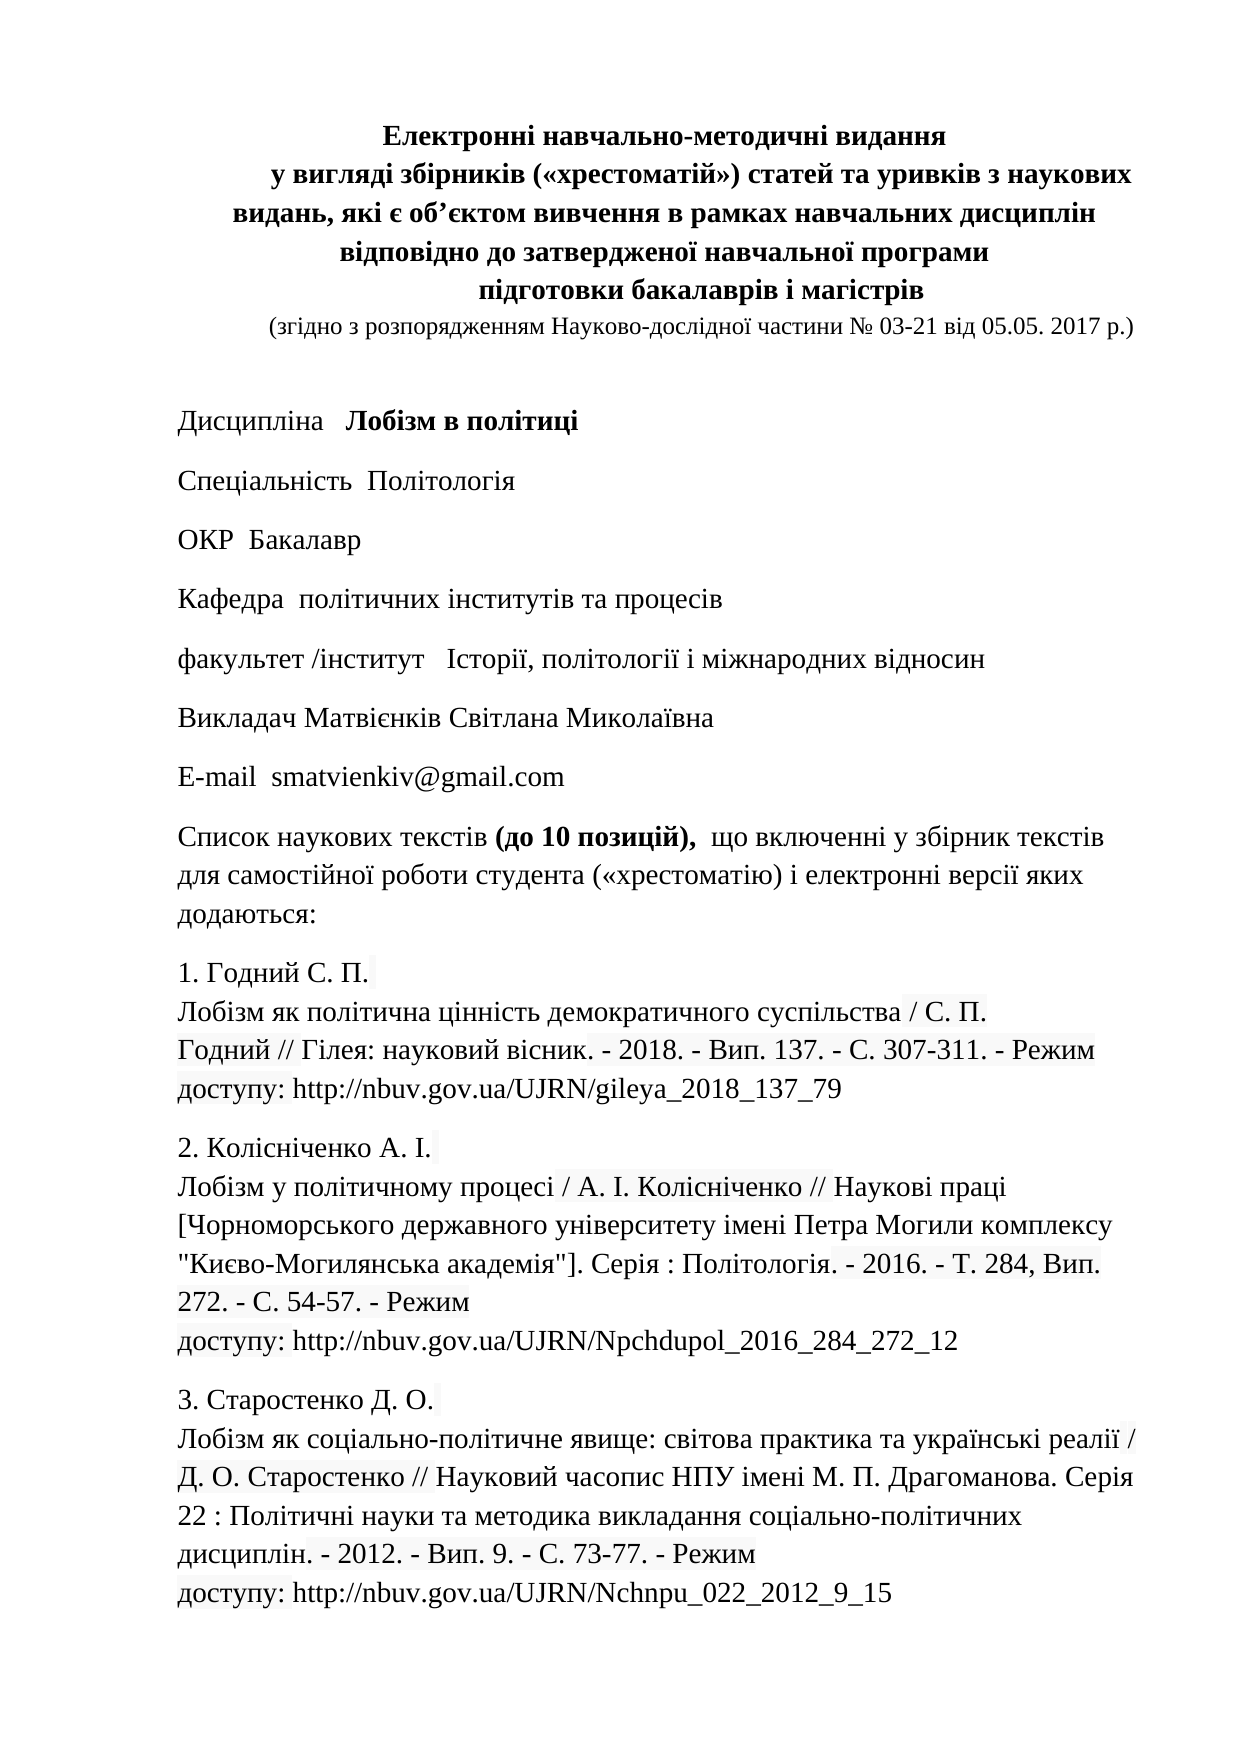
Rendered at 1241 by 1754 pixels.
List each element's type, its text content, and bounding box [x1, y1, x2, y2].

text 1. Годний С. П. Лобізм як політична цінність демократичного суспільства / С. П. Годний // Гілея: науковий вісник. - 2018. - Вип. 137. - С. 307-311. - Режим доступу: http://nbuv.gov.ua/UJRN/gileya_2018_137_79 [177, 955, 1152, 1104]
text Викладач Матвієнків Світлана Миколаївна [177, 700, 1152, 734]
text Список наукових текстів (до 10 позицій), що включенні у збірник текстів для самостійної роботи студента («хрестоматію) і електронні версії яких додаються: [177, 819, 1152, 929]
text 3. Старостенко Д. О. Лобізм як соціально-політичне явище: світова практика та українські реалії / Д. О. Старостенко // Науковий часопис НПУ імені М. П. Драгоманова. Серія 22 : Політичні науки та методика викладання соціально-політичних дисциплін. - 2012. - Вип. 9. - С. 73-77. - Режим доступу: http://nbuv.gov.ua/UJRN/Nchnpu_022_2012_9_15 [177, 1382, 1152, 1609]
text ОКР Бакалавр [177, 522, 1152, 556]
text 2. Колісніченко А. І. Лобізм у політичному процесі / А. І. Колісніченко // Наукові праці [Чорноморського державного університету імені Петра Могили комплексу "Києво-Могилянська академія"]. Серія : Політологія. - 2016. - Т. 284, Вип. 272. - С. 54-57. - Режим доступу: http://nbuv.gov.ua/UJRN/Npchdupol_2016_284_272_12 [177, 1130, 1152, 1357]
text Спеціальність Політологія [177, 463, 1152, 496]
text Кафедра політичних інститутів та процесів [177, 581, 1152, 615]
text E-mail smatvienkiv@gmail.com [177, 759, 1152, 793]
text (згідно з розпорядженням Науково-дослідної частини № 03-21 від 05.05. 2017 р.) [177, 311, 1152, 339]
text Електронні навчально-методичні видання [177, 118, 1152, 152]
text факультет /інститут Історії, політології і міжнародних відносин [177, 641, 1152, 674]
text у вигляді збірників («хрестоматій») статей та уривків з наукових видань, які є об’єктом вивчення в рамках навчальних дисциплін відповідно до затвердженої навчальної програми [177, 157, 1152, 267]
text підготовки бакалаврів і магістрів [177, 272, 1152, 306]
text Дисципліна Лобізм в політиці [177, 403, 1152, 437]
